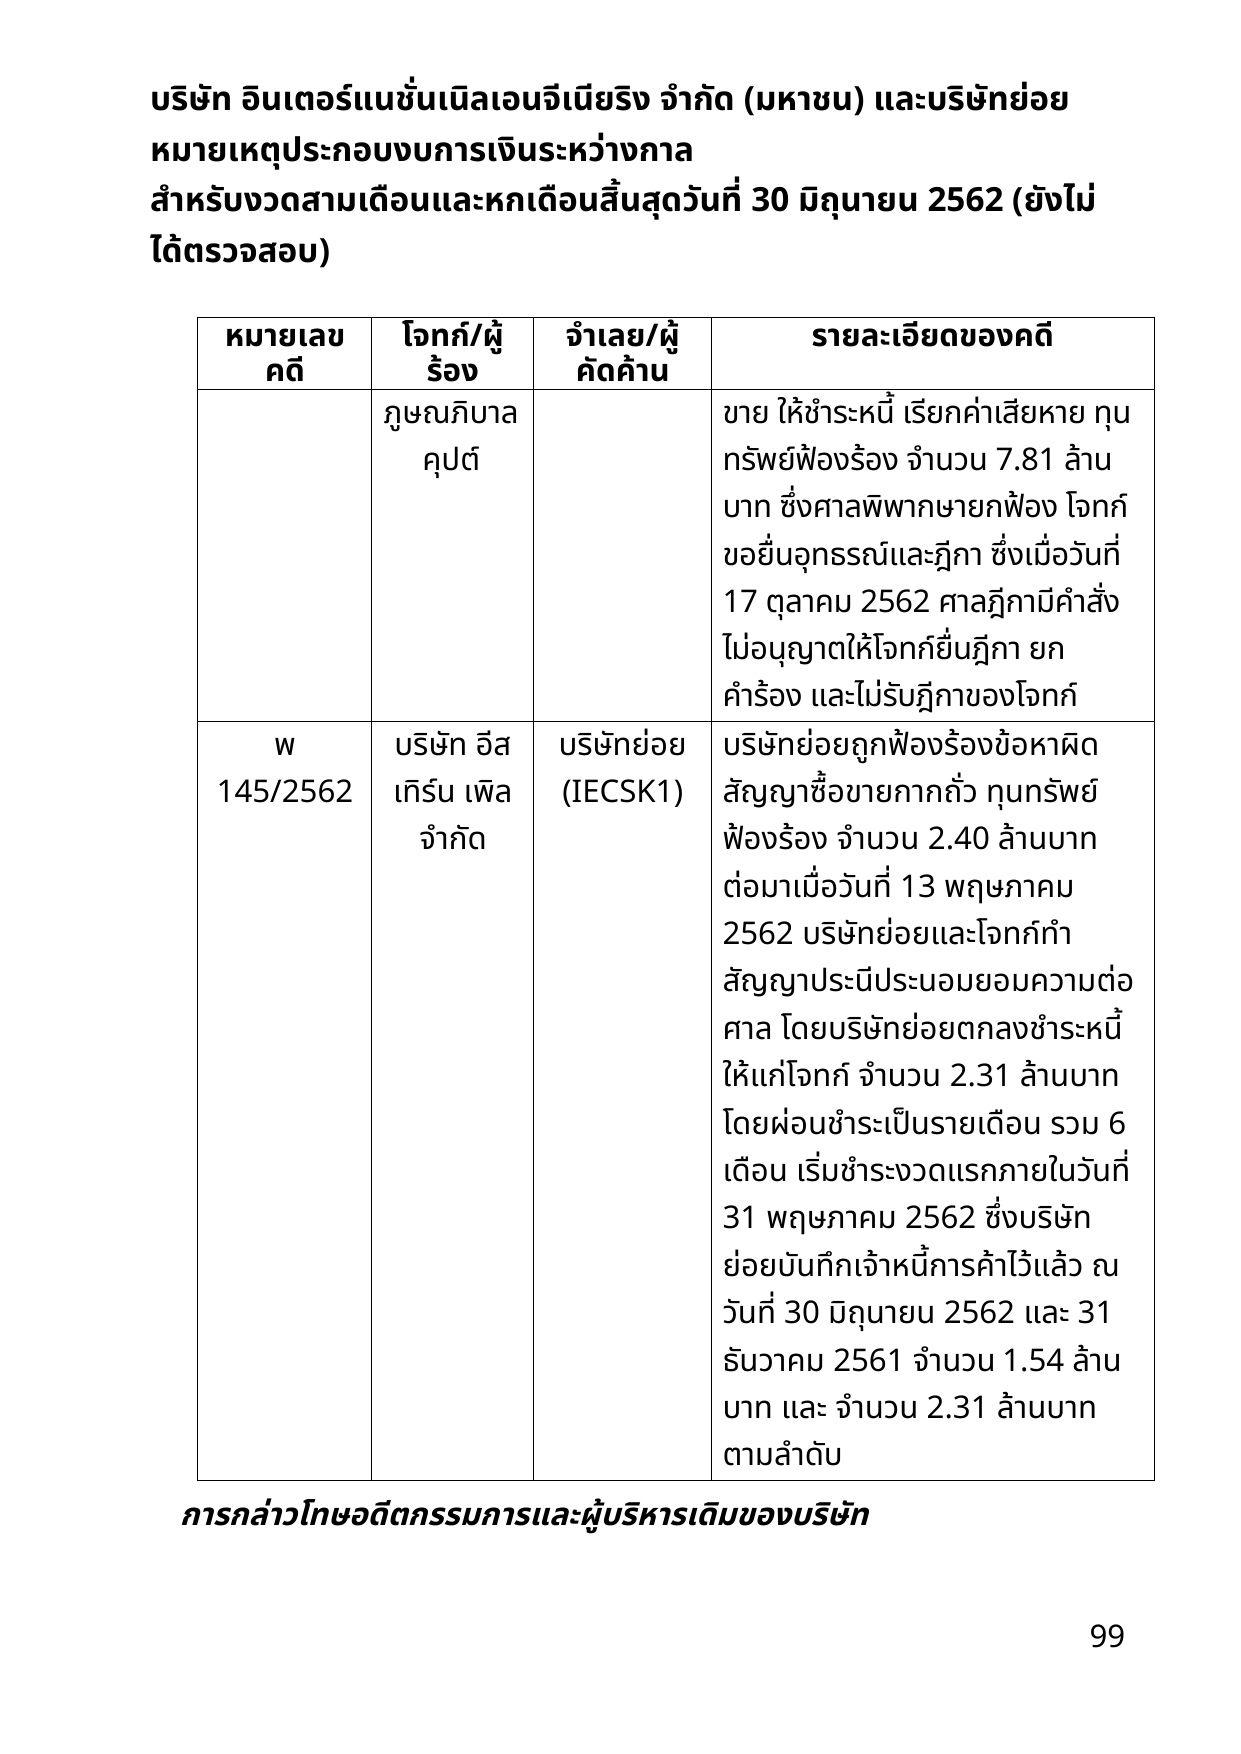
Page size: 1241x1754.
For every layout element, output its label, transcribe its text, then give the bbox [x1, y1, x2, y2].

list การกล่าวโทษอดีตกรรมการและผู้บริหารเดิมของบริษัท [179, 1497, 1125, 1533]
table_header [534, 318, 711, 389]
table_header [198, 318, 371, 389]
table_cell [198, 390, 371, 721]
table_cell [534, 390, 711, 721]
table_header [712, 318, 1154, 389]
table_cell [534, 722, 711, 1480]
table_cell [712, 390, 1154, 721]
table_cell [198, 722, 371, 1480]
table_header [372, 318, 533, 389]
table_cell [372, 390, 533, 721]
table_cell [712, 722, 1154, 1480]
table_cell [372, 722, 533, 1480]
